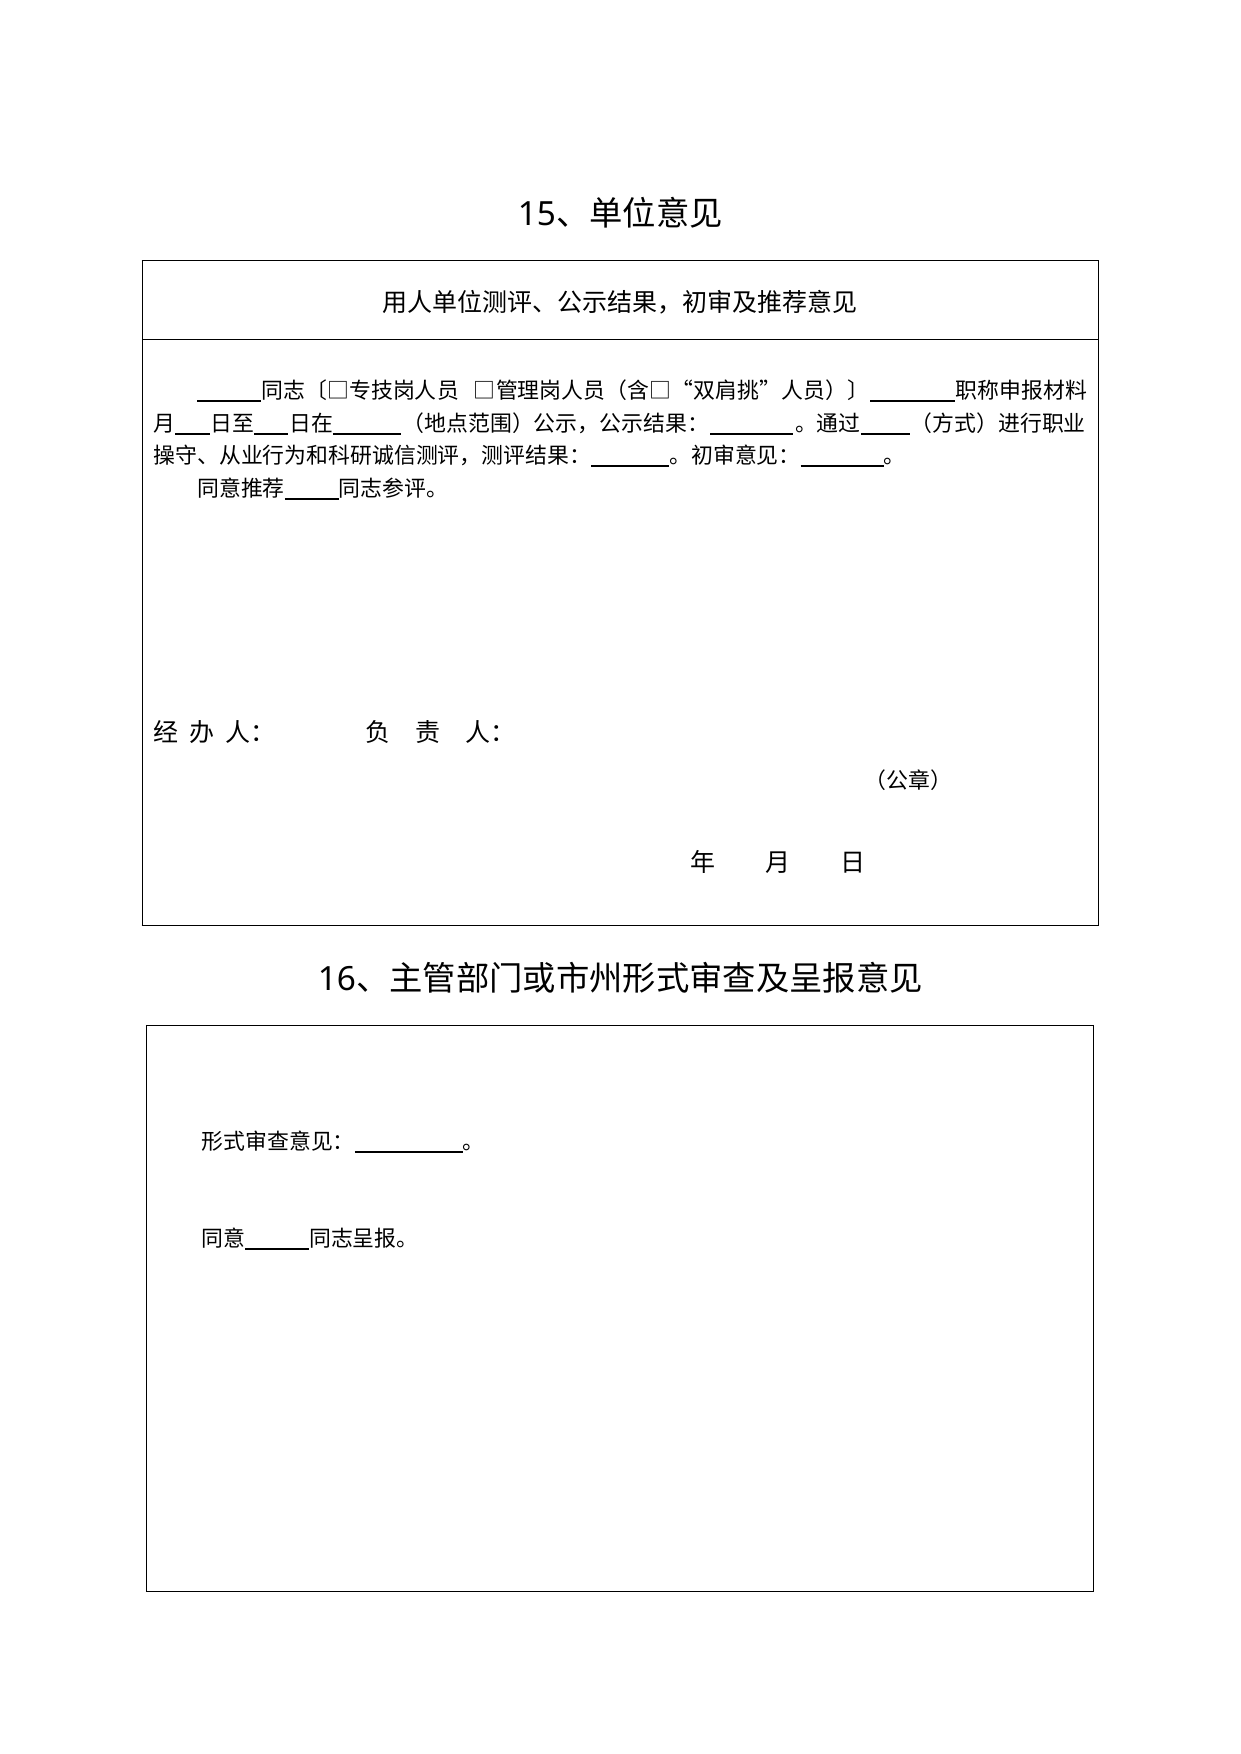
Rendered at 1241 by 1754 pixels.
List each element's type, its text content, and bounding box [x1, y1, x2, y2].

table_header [147, 1026, 1093, 1591]
text 15、单位意见 [187, 179, 1053, 244]
text 16、主管部门或市州形式审查及呈报意见 [187, 943, 1053, 1008]
table_header 用人单位测评、公示结果，初审及推荐意见 [143, 261, 1098, 339]
table_cell 同志〔□专技岗人员 □管理岗人员（含□“双肩挑”人员）〕 职称申报材料 月 日至 日在 （地点范围）公示，公示结果： 。通过 （方式）进行职业操守、从业行为和科研诚信测评，测评结果： 。初审意见： 。 同意推荐 同志参评。 经 办 人： 负 责 人： （公章） 年 月 日 [143, 340, 1098, 925]
